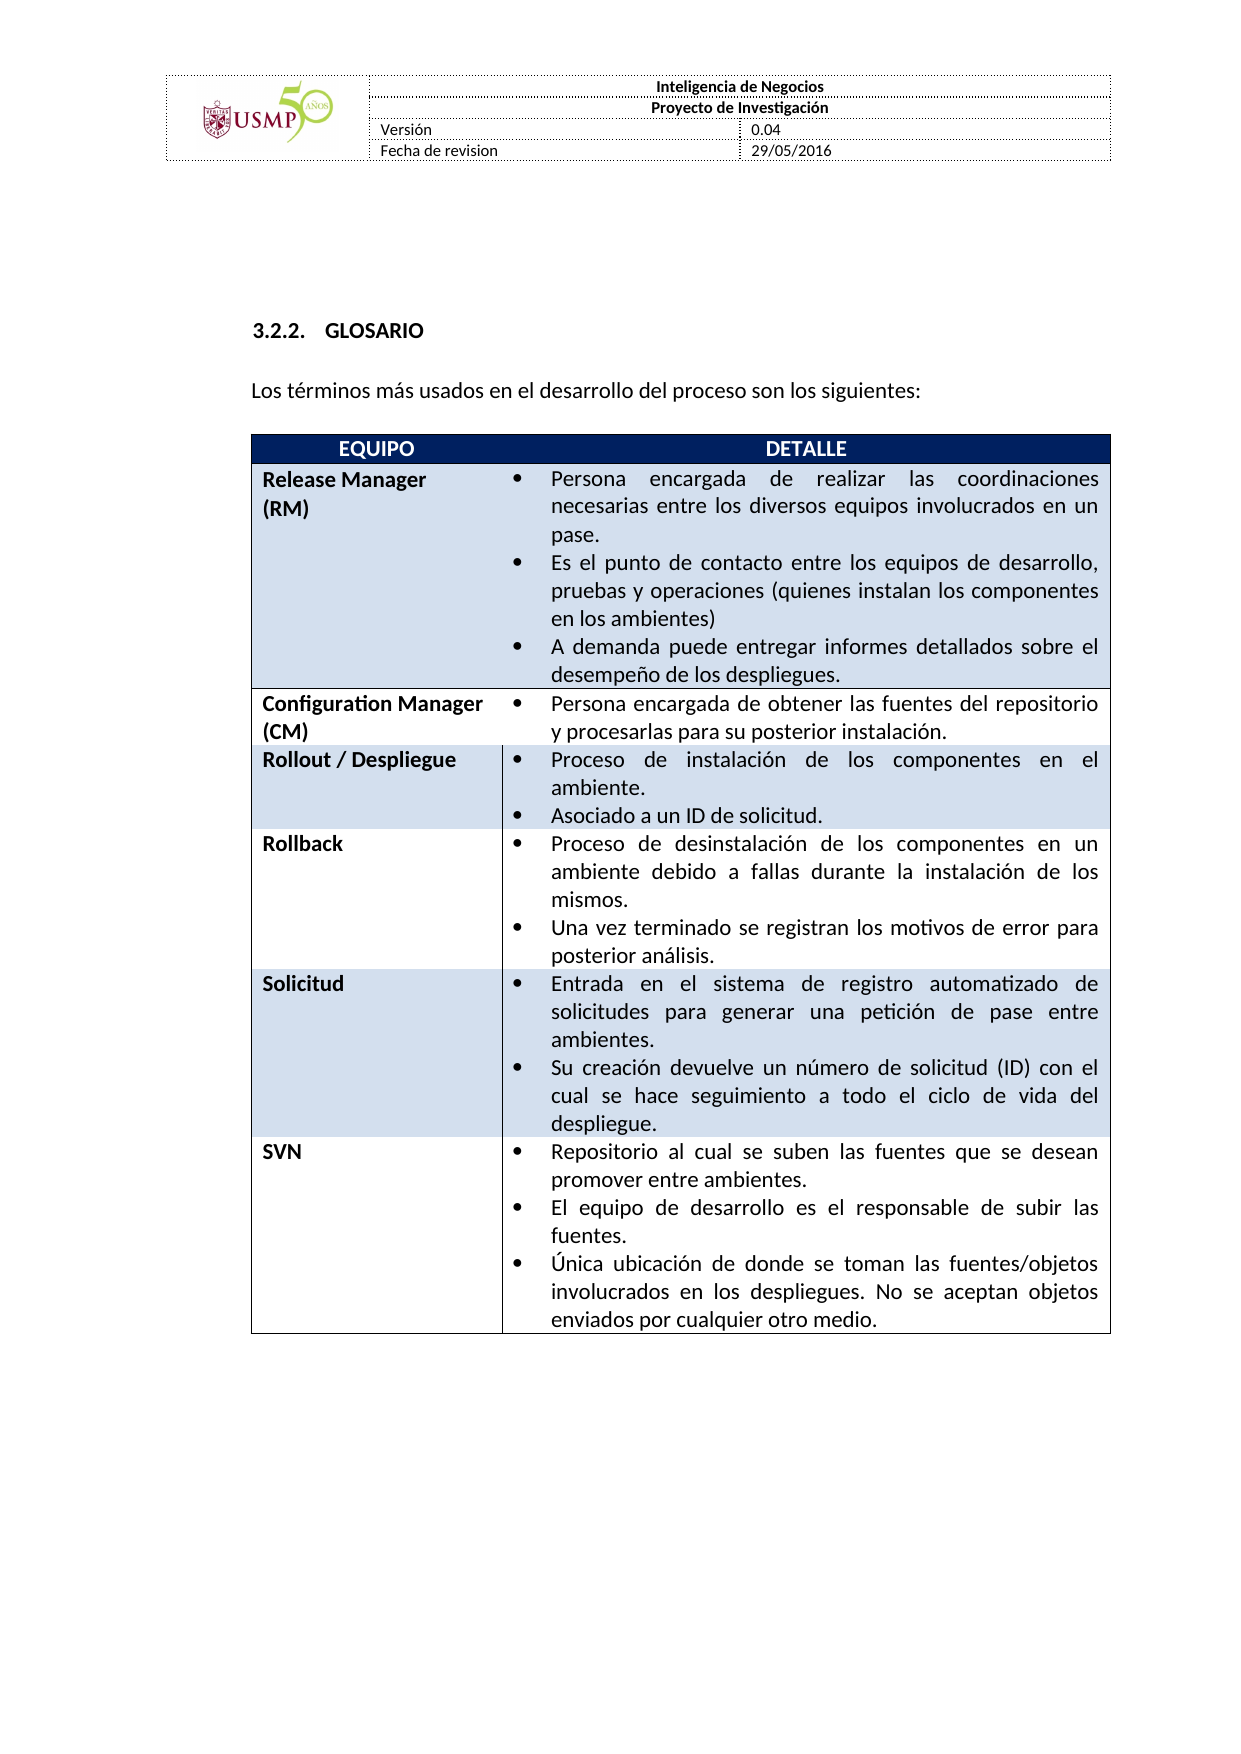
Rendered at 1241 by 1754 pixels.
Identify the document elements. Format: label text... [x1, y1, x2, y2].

table_cell Persona encargada de obtener las fuentes del repositorio y procesarlas para su posterior instalación. [502, 689, 1110, 745]
text Los términos más usados en el desarrollo del proceso son los siguientes: [251, 376, 1107, 404]
table_header DETALLE [502, 435, 1110, 463]
table_cell Rollout / Despliegue [252, 745, 502, 829]
table_cell Repositorio al cual se suben las fuentes que se desean promover entre ambientes. El equipo de desarrollo es el responsable de subir las fuentes. Única ubicación de donde se toman las fuentes/objetos involucrados en los despliegues. No se aceptan objetos enviados por cualquier otro medio. [503, 1137, 1110, 1333]
picture [196, 76, 339, 152]
table_cell Solicitud [252, 969, 502, 1137]
table_cell SVN [252, 1137, 502, 1333]
table_cell Rollback [252, 829, 502, 969]
table_cell Proceso de instalación de los componentes en el ambiente. Asociado a un ID de solicitud. [503, 745, 1110, 829]
table_cell Entrada en el sistema de registro automatizado de solicitudes para generar una petición de pase entre ambientes. Su creación devuelve un número de solicitud (ID) con el cual se hace seguimiento a todo el ciclo de vida del despliegue. [503, 969, 1110, 1137]
table_cell Proceso de desinstalación de los componentes en un ambiente debido a fallas durante la instalación de los mismos. Una vez terminado se registran los motivos de error para posterior análisis. [503, 829, 1110, 969]
subtitle GLOSARIO [252, 316, 1107, 344]
table_cell Persona encargada de realizar las coordinaciones necesarias entre los diversos equipos involucrados en un pase. Es el punto de contacto entre los equipos de desarrollo, pruebas y operaciones (quienes instalan los componentes en los ambientes) A demanda puede entregar informes detallados sobre el desempeño de los despliegues. [502, 464, 1110, 688]
table_cell Configuration Manager (CM) [252, 689, 502, 745]
table_cell Release Manager (RM) [252, 464, 502, 688]
table_header EQUIPO [252, 435, 502, 463]
